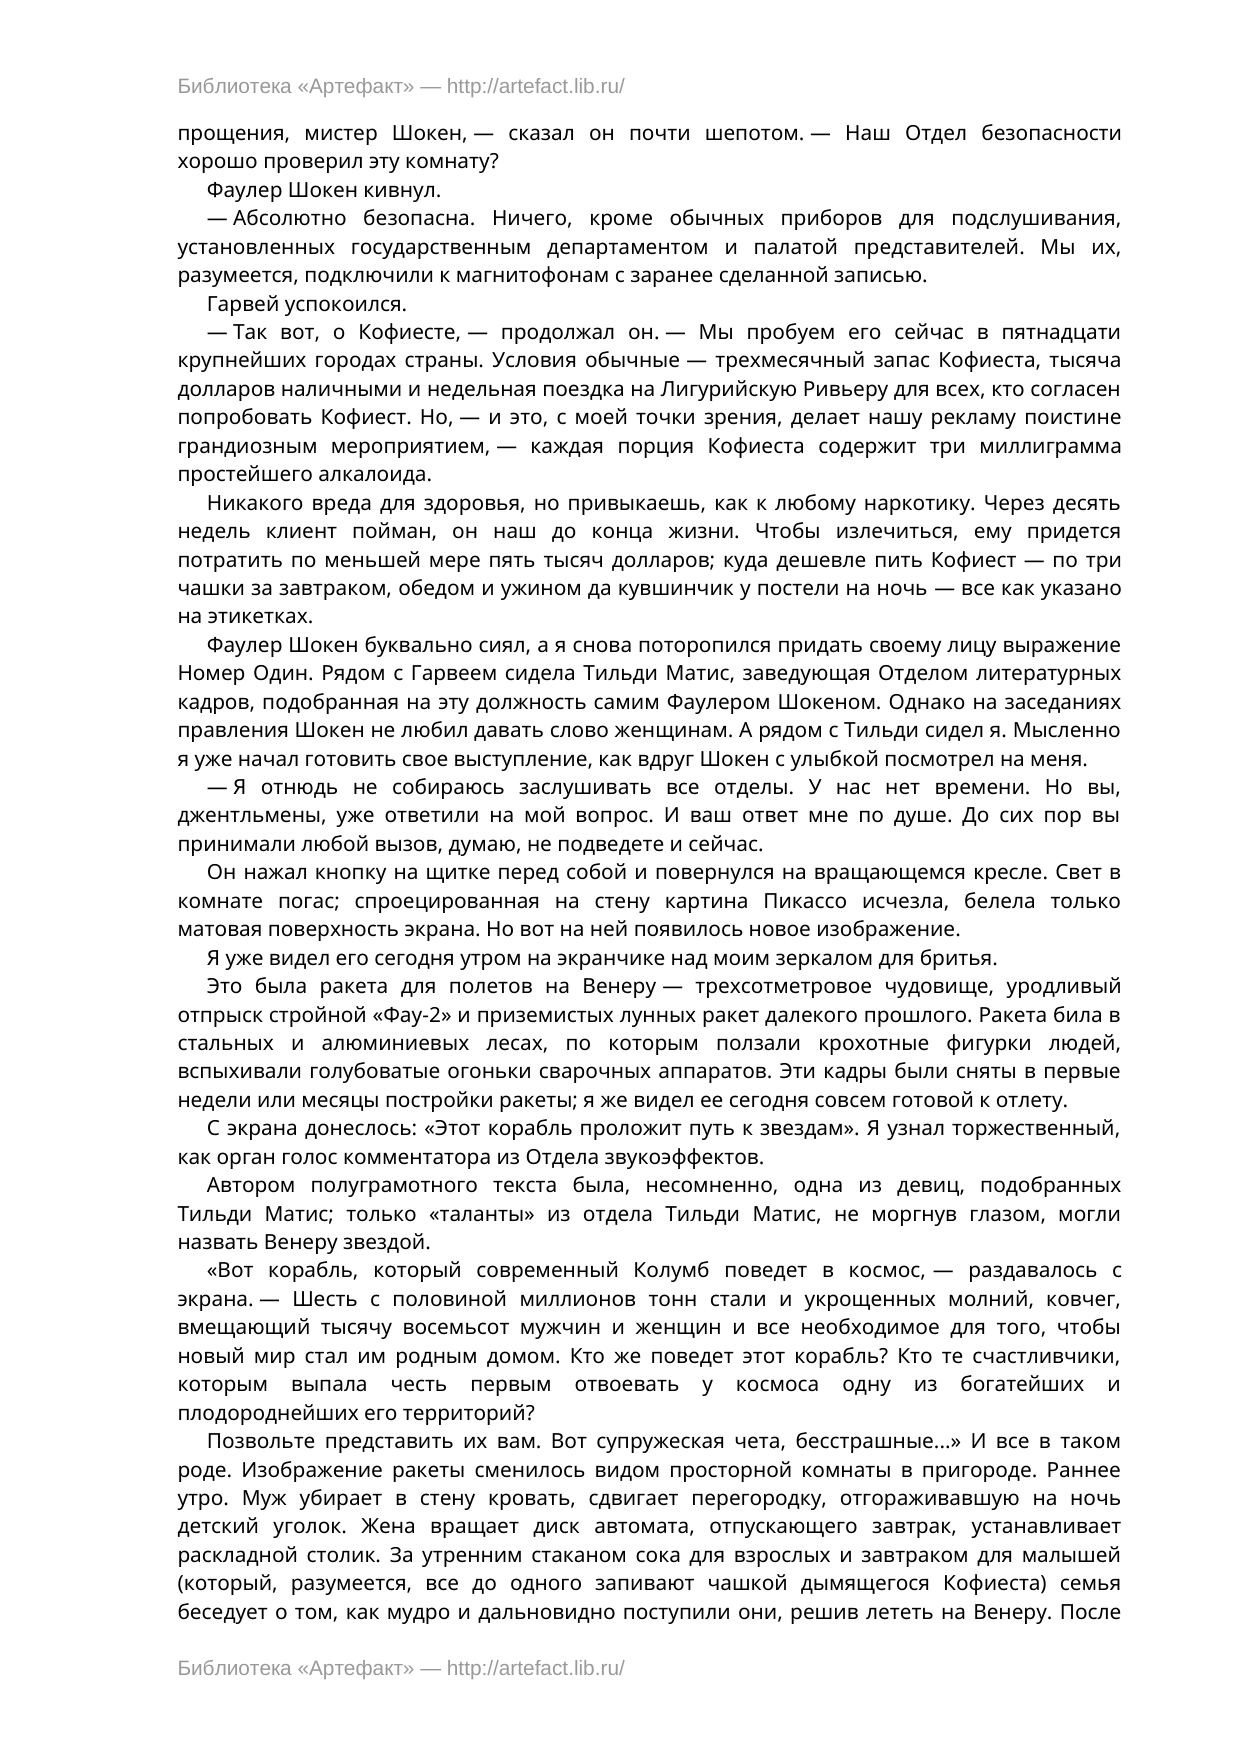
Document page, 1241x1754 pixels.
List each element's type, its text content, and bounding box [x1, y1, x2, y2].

text Он нажал кнопку на щитке перед собой и повернулся на вращающемся кресле. Свет в комнате погас; спроецированная на стену картина Пикассо исчезла, белела только матовая поверхность экрана. Но вот на ней появилось новое изображение. [177, 857, 1122, 943]
text — Так вот, о Кофиесте, — продолжал он. — Мы пробуем его сейчас в пятнадцати крупнейших городах страны. Условия обычные — трехмесячный запас Кофиеста, тысяча долларов наличными и недельная поездка на Лигурийскую Ривьеру для всех, кто согласен попробовать Кофиест. Но, — и это, с моей точки зрения, делает нашу рекламу поистине грандиозным мероприятием, — каждая порция Кофиеста содержит три миллиграмма простейшего алкалоида. [177, 317, 1122, 488]
text С экрана донеслось: «Этот корабль проложит путь к звездам». Я узнал торжественный, как орган голос комментатора из Отдела звукоэффектов. [177, 1113, 1122, 1170]
text «Вот корабль, который современный Колумб поведет в космос, — раздавалось с экрана. — Шесть с половиной миллионов тонн стали и укрощенных молний, ковчег, вмещающий тысячу восемьсот мужчин и женщин и все необходимое для того, чтобы новый мир стал им родным домом. Кто же поведет этот корабль? Кто те счастливчики, которым выпала честь первым отвоевать у космоса одну из богатейших и плодороднейших его территорий? [177, 1256, 1122, 1426]
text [177, 1426, 1122, 1625]
text Я уже видел его сегодня утром на экранчике над моим зеркалом для бритья. [177, 943, 1122, 971]
text Никакого вреда для здоровья, но привыкаешь, как к любому наркотику. Через десять недель клиент пойман, он наш до конца жизни. Чтобы излечиться, ему придется потратить по меньшей мере пять тысяч долларов; куда дешевле пить Кофиест — по три чашки за завтраком, обедом и ужином да кувшинчик у постели на ночь — все как указано на этикетках. [177, 488, 1122, 630]
text — Абсолютно безопасна. Ничего, кроме обычных приборов для подслушивания, установленных государственным департаментом и палатой представителей. Мы их, разумеется, подключили к магнитофонам с заранее сделанной записью. [177, 203, 1122, 289]
text Гарвей успокоился. [177, 289, 1122, 317]
text Фаулер Шокен буквально сиял, а я снова поторопился придать своему лицу выражение Номер Один. Рядом с Гарвеем сидела Тильди Матис, заведующая Отделом литературных кадров, подобранная на эту должность самим Фаулером Шокеном. Однако на заседаниях правления Шокен не любил давать слово женщинам. А рядом с Тильди сидел я. Мысленно я уже начал готовить свое выступление, как вдруг Шокен с улыбкой посмотрел на меня. [177, 630, 1122, 772]
text Фаулер Шокен кивнул. [177, 175, 1122, 203]
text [177, 118, 1122, 175]
text Это была ракета для полетов на Венеру — трехсотметровое чудовище, уродливый отпрыск стройной «Фау-2» и приземистых лунных ракет далекого прошлого. Ракета била в стальных и алюминиевых лесах, по которым ползали крохотные фигурки людей, вспыхивали голубоватые огоньки сварочных аппаратов. Эти кадры были сняты в первые недели или месяцы постройки ракеты; я же видел ее сегодня совсем готовой к отлету. [177, 971, 1122, 1113]
text — Я отнюдь не собираюсь заслушивать все отделы. У нас нет времени. Но вы, джентльмены, уже ответили на мой вопрос. И ваш ответ мне по душе. До сих пор вы принимали любой вызов, думаю, не подведете и сейчас. [177, 772, 1122, 857]
text Автором полуграмотного текста была, несомненно, одна из девиц, подобранных Тильди Матис; только «таланты» из отдела Тильди Матис, не моргнув глазом, могли назвать Венеру звездой. [177, 1170, 1122, 1256]
